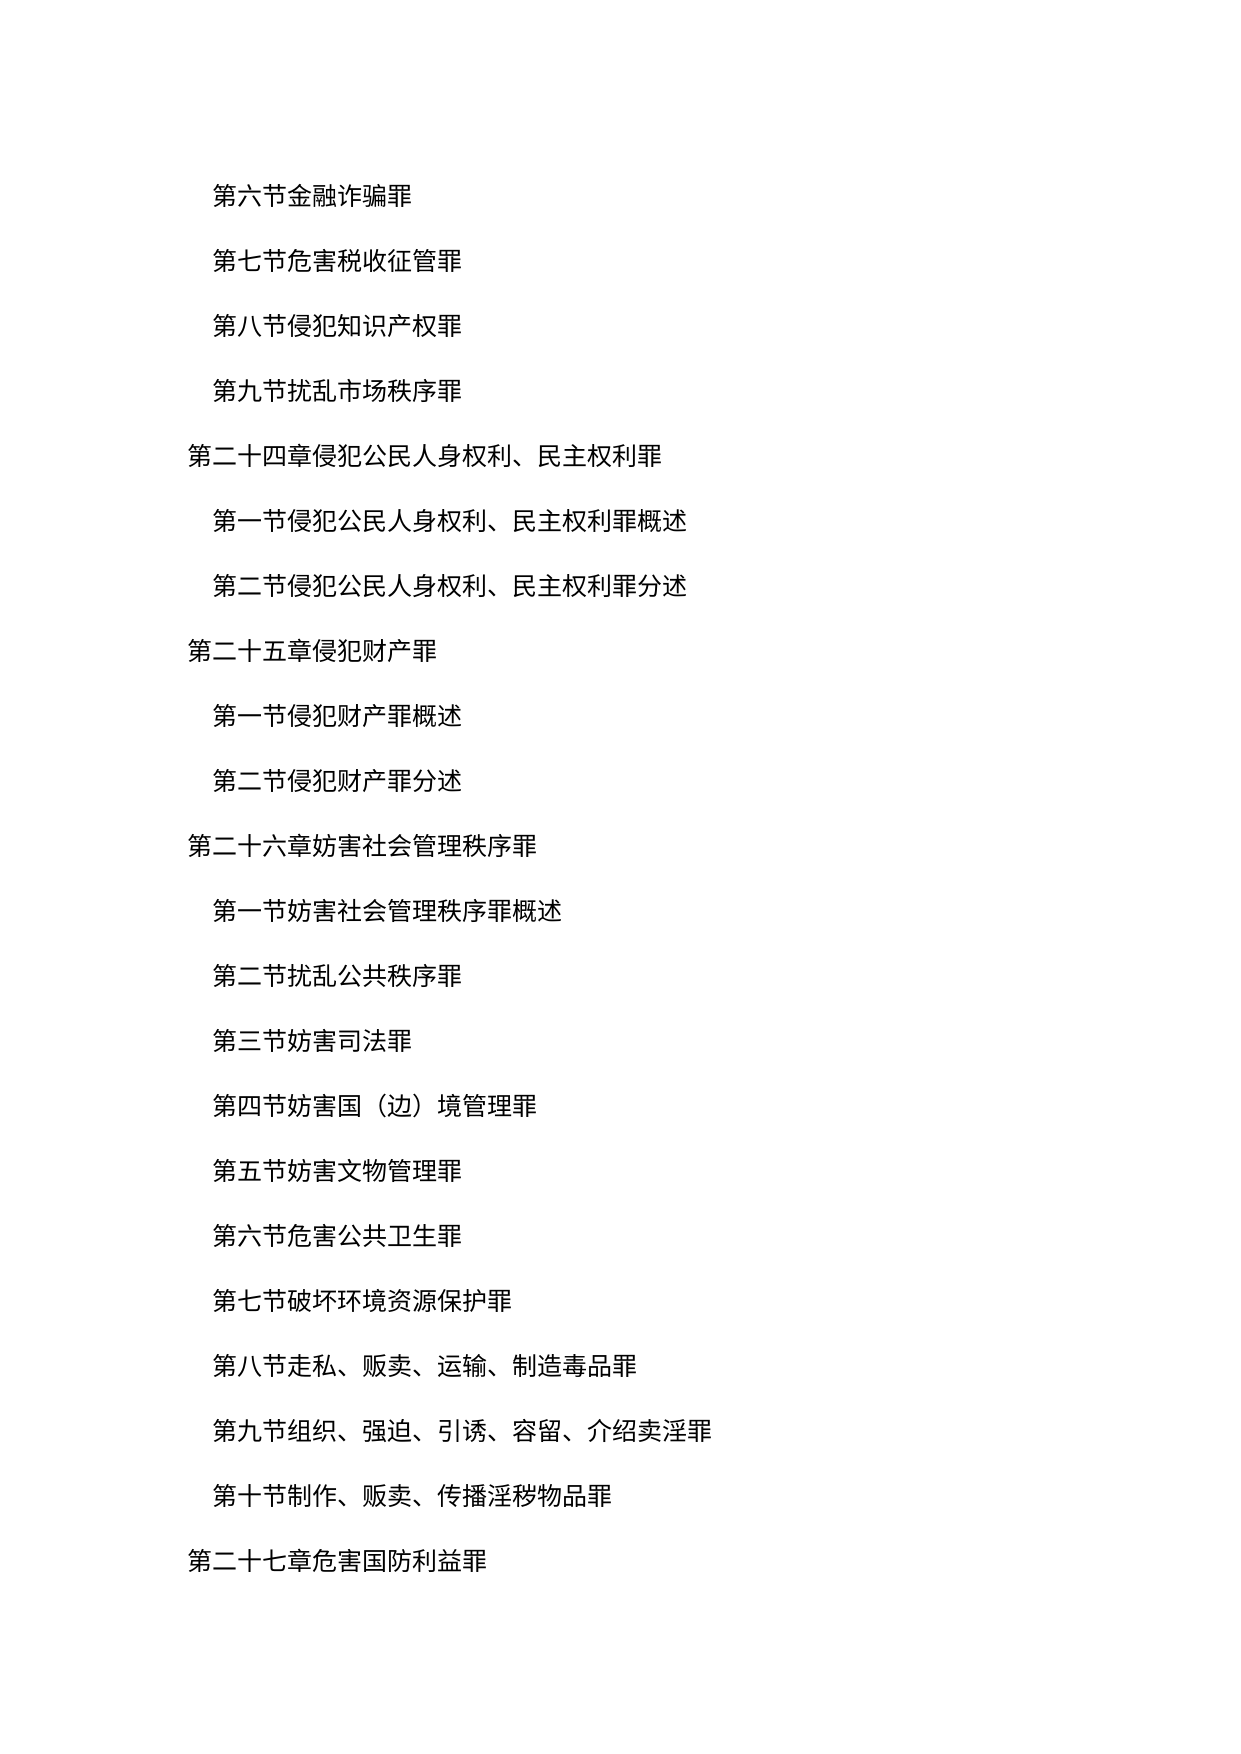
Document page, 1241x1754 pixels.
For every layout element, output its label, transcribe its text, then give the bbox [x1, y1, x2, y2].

text 第九节组织、强迫、引诱、容留、介绍卖淫罪 [187, 1397, 1053, 1462]
text 第二十六章妨害社会管理秩序罪 [187, 812, 1053, 877]
text 第八节侵犯知识产权罪 [187, 292, 1053, 357]
text 第一节侵犯公民人身权利、民主权利罪概述 [187, 487, 1053, 552]
text 第七节危害税收征管罪 [187, 227, 1053, 292]
text 第二节侵犯公民人身权利、民主权利罪分述 [187, 552, 1053, 617]
text 第二十七章危害国防利益罪 [187, 1527, 1053, 1592]
text 第一节侵犯财产罪概述 [187, 682, 1053, 747]
text 第二十五章侵犯财产罪 [187, 617, 1053, 682]
text 第八节走私、贩卖、运输、制造毒品罪 [187, 1332, 1053, 1397]
text 第十节制作、贩卖、传播淫秽物品罪 [187, 1462, 1053, 1527]
text 第三节妨害司法罪 [187, 1007, 1053, 1072]
text 第二十四章侵犯公民人身权利、民主权利罪 [187, 422, 1053, 487]
text 第一节妨害社会管理秩序罪概述 [187, 877, 1053, 942]
text 第九节扰乱市场秩序罪 [187, 357, 1053, 422]
text 第四节妨害国（边）境管理罪 [187, 1072, 1053, 1137]
text 第五节妨害文物管理罪 [187, 1137, 1053, 1202]
text 第二节扰乱公共秩序罪 [187, 942, 1053, 1007]
text 第六节金融诈骗罪 [187, 162, 1053, 227]
text 第二节侵犯财产罪分述 [187, 747, 1053, 812]
text 第六节危害公共卫生罪 [187, 1202, 1053, 1267]
text 第七节破坏环境资源保护罪 [187, 1267, 1053, 1332]
